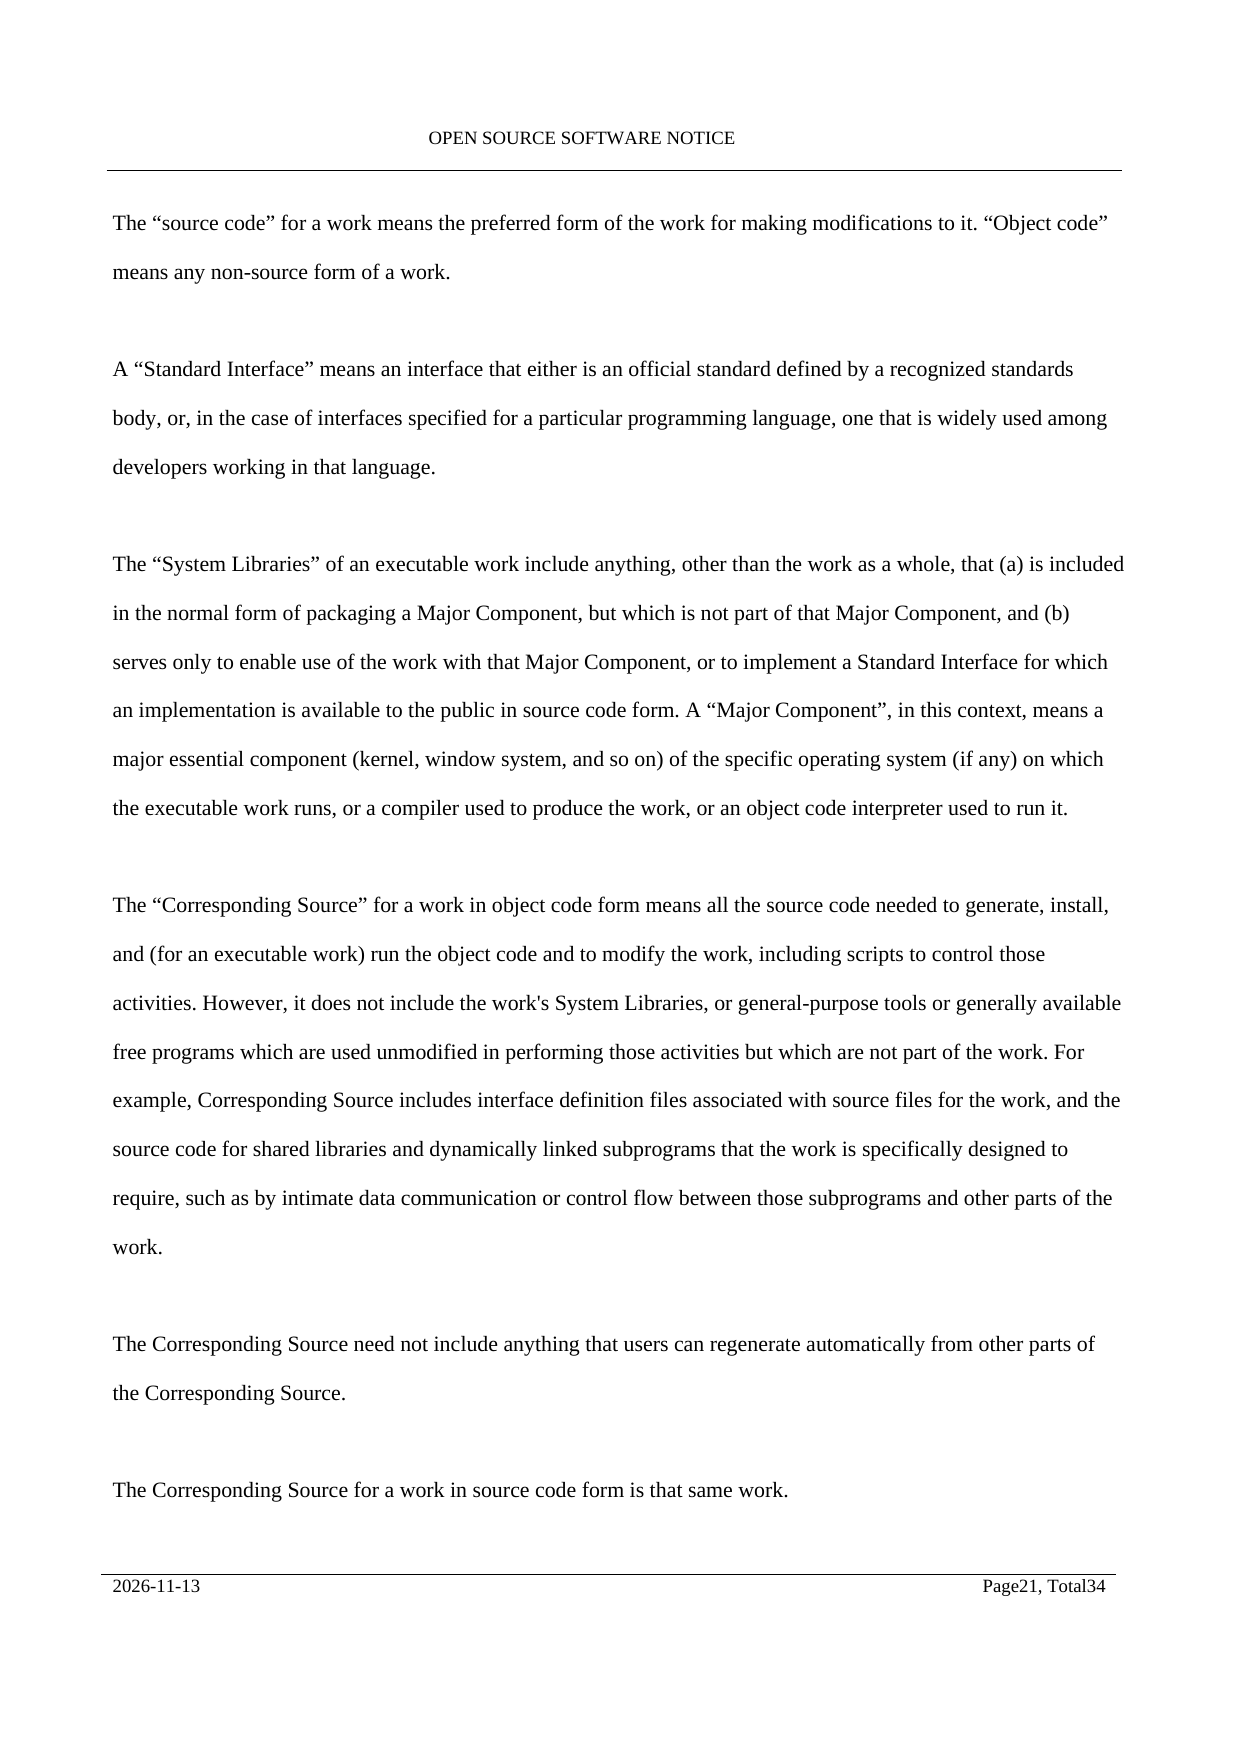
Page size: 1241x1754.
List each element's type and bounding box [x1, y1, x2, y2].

text [112, 206, 1128, 1506]
